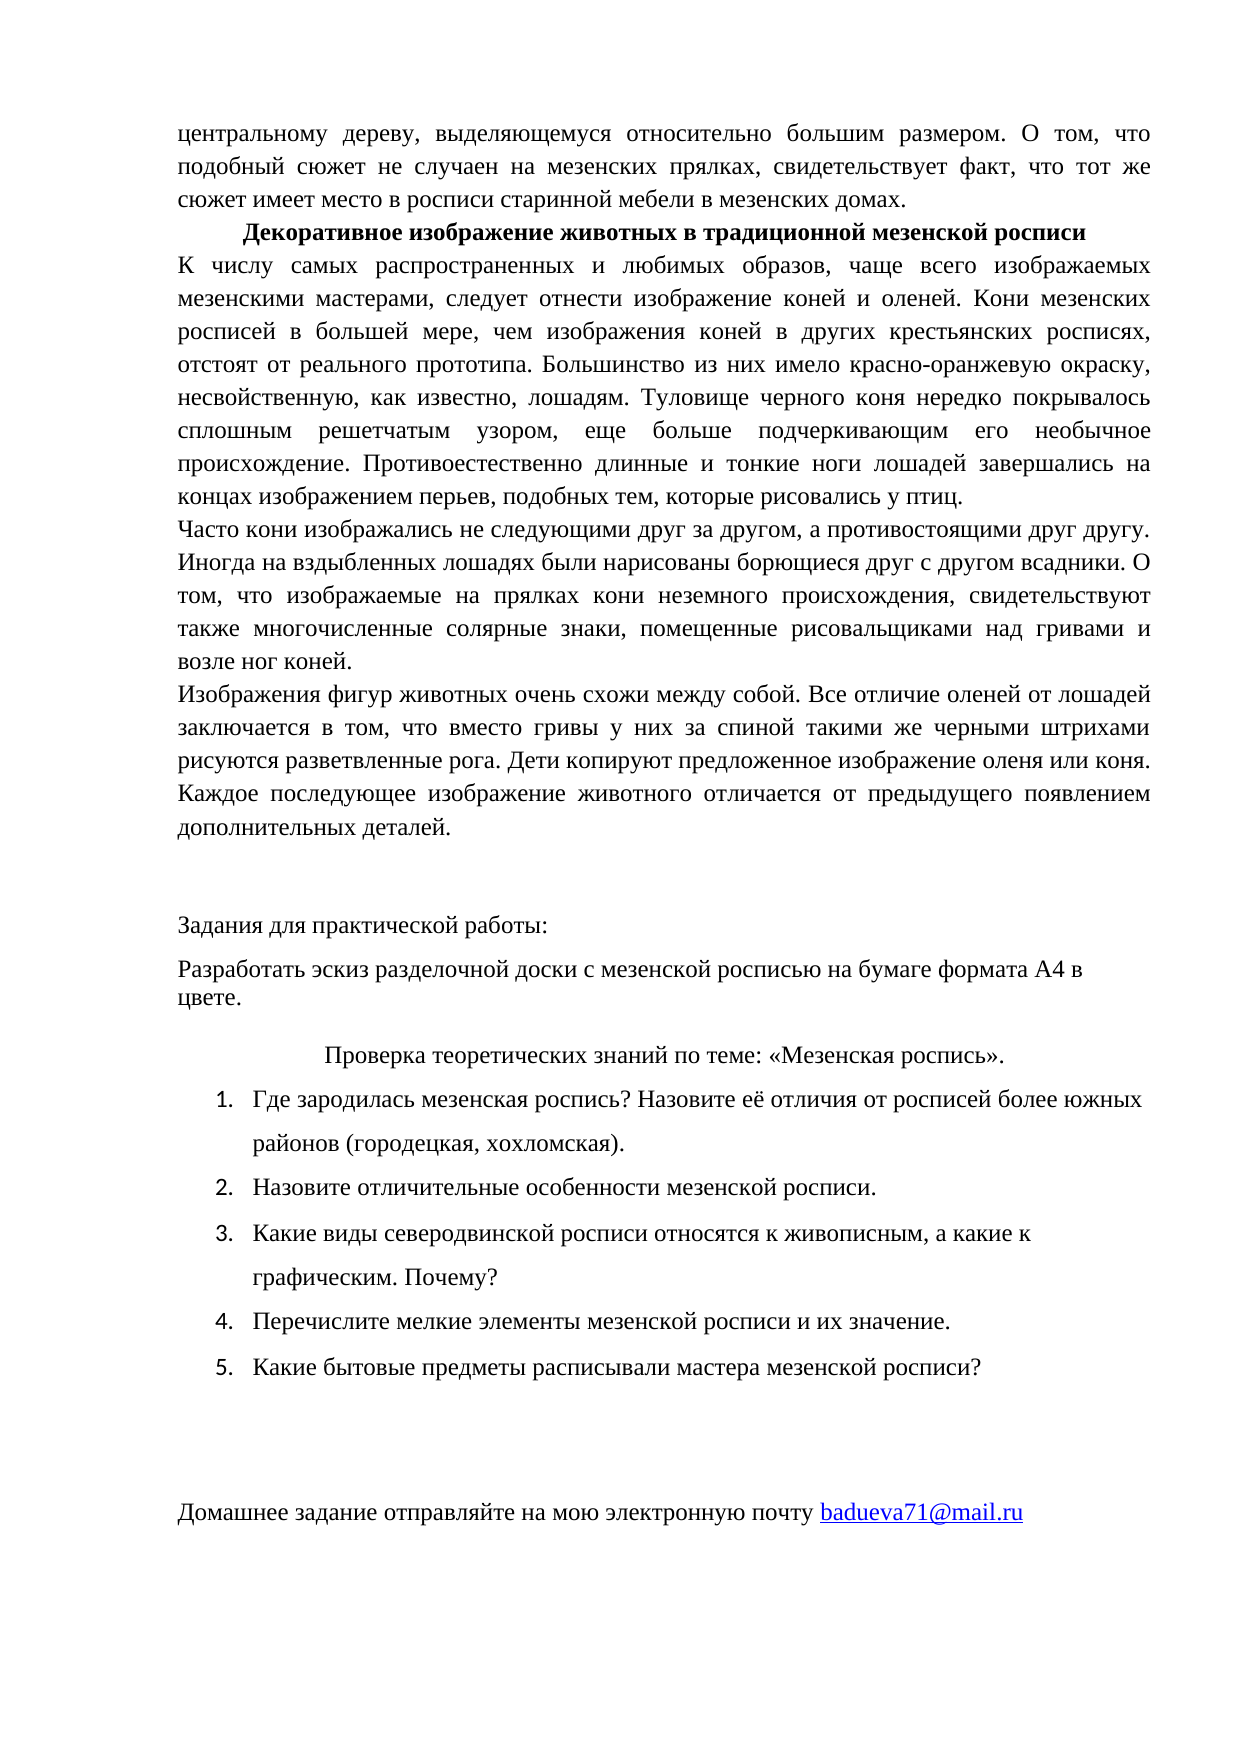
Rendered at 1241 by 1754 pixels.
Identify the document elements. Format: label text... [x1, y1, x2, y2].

list Какие виды северодвинской росписи относятся к живописным, а какие к графическим. Почему? [215, 1217, 1152, 1291]
text Разработать эскиз разделочной доски с мезенской росписью на бумаге формата А4 в цвете. [177, 954, 1152, 1011]
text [177, 118, 1152, 213]
text Домашнее задание отправляйте на мою электронную почту badueva71@mail.ru [177, 1497, 1152, 1526]
text К числу самых распространенных и любимых образов, чаще всего изображаемых мезенскими мастерами, следует отнести изображение коней и оленей. Кони мезенских росписей в большей мере, чем изображения коней в других крестьянских росписях, отстоят от реального прототипа. Большинство из них имело красно-оранжевую окраску, несвойственную, как известно, лошадям. Туловище черного коня нередко покрывалось сплошным решетчатым узором, еще больше подчеркивающим его необычное происхождение. Противоестественно длинные и тонкие ноги лошадей завершались на концах изображением перьев, подобных тем, которые рисовались у птиц. [177, 250, 1152, 510]
text Декоративное изображение животных в традиционной мезенской росписи [177, 217, 1152, 246]
text Часто кони изображались не следующими друг за другом, а противостоящими друг другу. Иногда на вздыбленных лошадях были нарисованы борющиеся друг с другом всадники. О том, что изображаемые на прялках кони неземного происхождения, свидетельствуют также многочисленные солярные знаки, помещенные рисовальщиками над гривами и возле ног коней. [177, 514, 1152, 675]
text Задания для практической работы: [177, 911, 1152, 939]
list Какие бытовые предметы расписывали мастера мезенской росписи? [215, 1351, 1152, 1381]
list Перечислите мелкие элементы мезенской росписи и их значение. [215, 1305, 1152, 1335]
text Проверка теоретических знаний по теме: «Мезенская роспись». [177, 1040, 1152, 1069]
text Изображения фигур животных очень схожи между собой. Все отличие оленей от лошадей заключается в том, что вместо гривы у них за спиной такими же черными штрихами рисуются разветвленные рога. Дети копируют предложенное изображение оленя или коня. Каждое последующее изображение животного отличается от предыдущего появлением дополнительных деталей. [177, 679, 1152, 840]
list Назовите отличительные особенности мезенской росписи. [215, 1171, 1152, 1202]
list Где зародилась мезенская роспись? Назовите её отличия от росписей более южных районов (городецкая, хохломская). [215, 1083, 1152, 1157]
